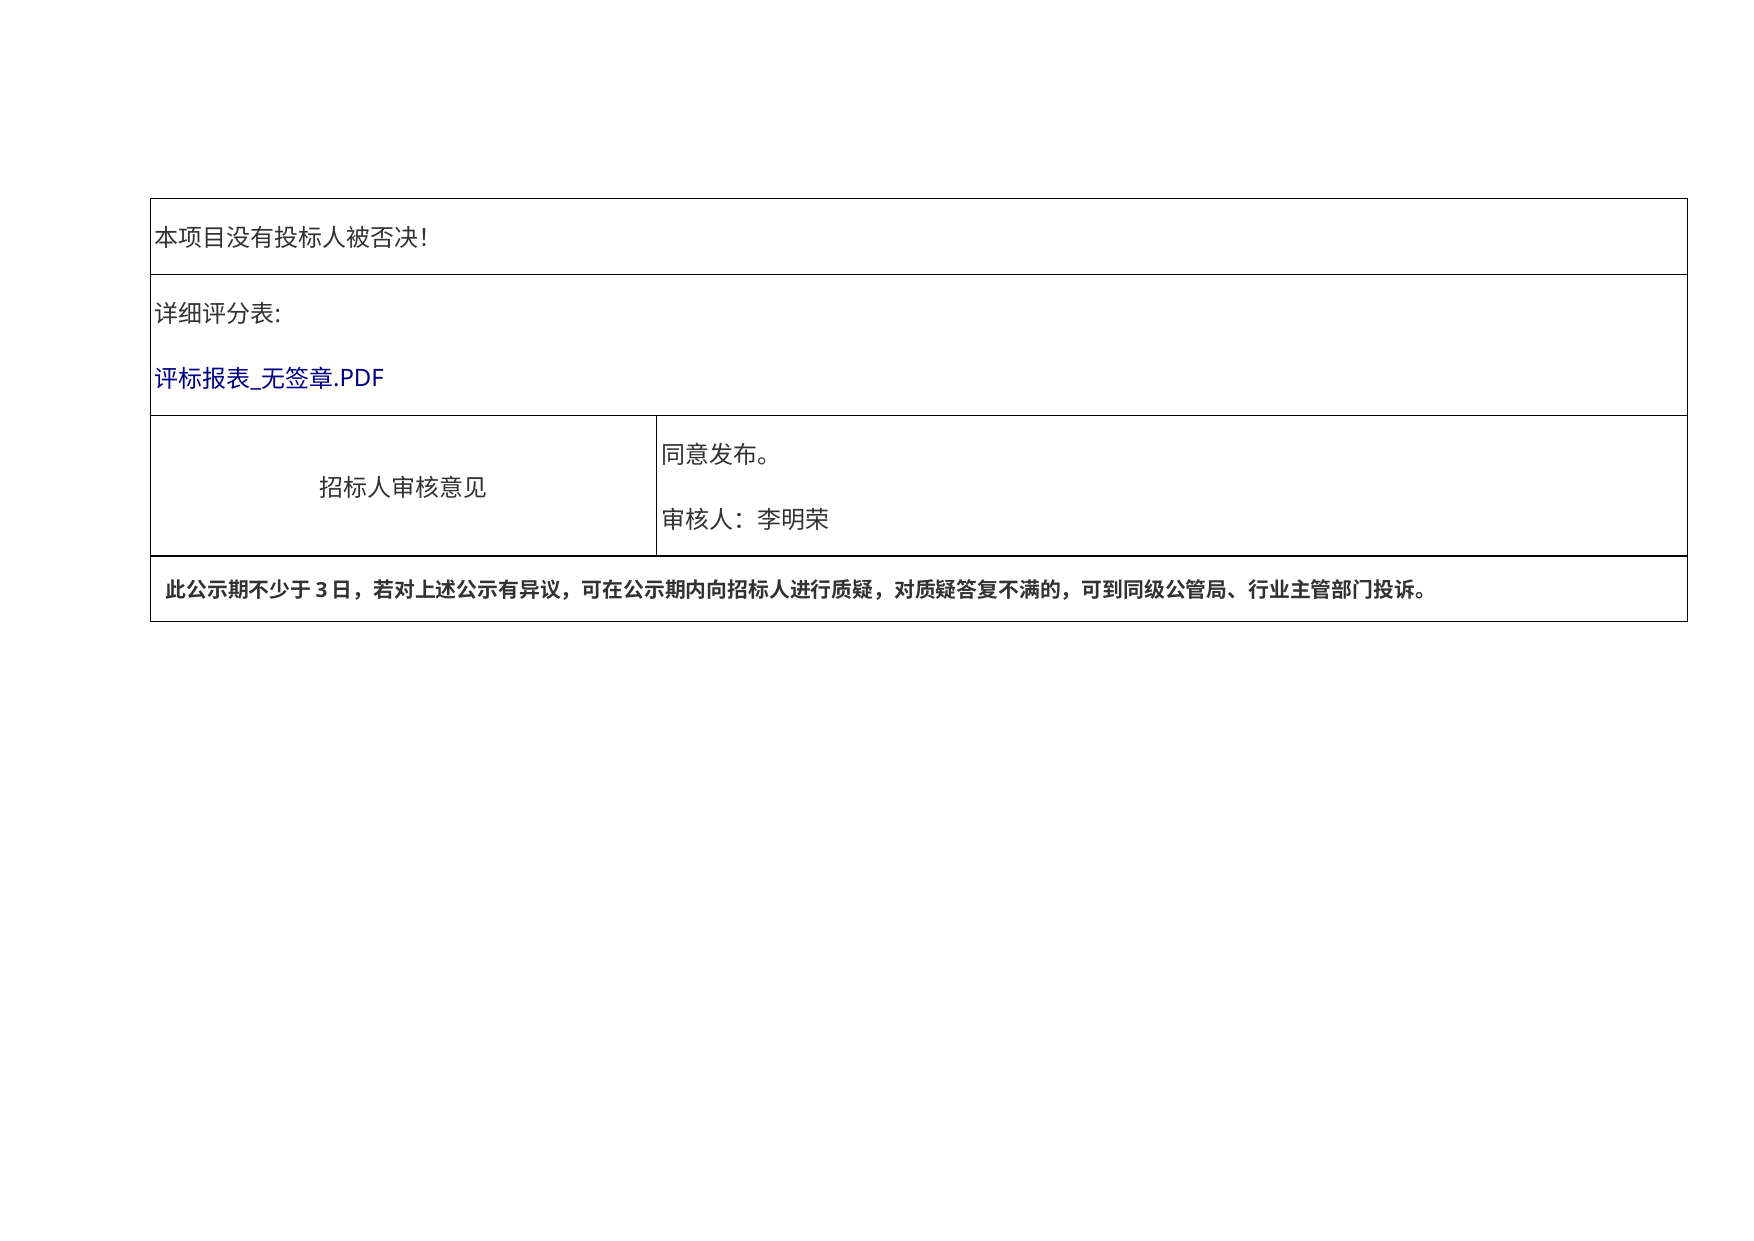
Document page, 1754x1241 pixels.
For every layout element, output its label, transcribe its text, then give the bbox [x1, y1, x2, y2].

table_cell 此公示期不少于3日，若对上述公示有异议，可在公示期内向招标人进行质疑，对质疑答复不满的，可到同级公管局、行业主管部门投诉。 [151, 557, 1687, 621]
table_cell 同意发布。 审核人：李明荣 [657, 416, 1687, 555]
table_cell 详细评分表: 评标报表_无签章.PDF [151, 275, 1687, 414]
table_cell 本项目没有投标人被否决！ [151, 199, 1687, 273]
table_cell 招标人审核意见 [151, 416, 656, 555]
